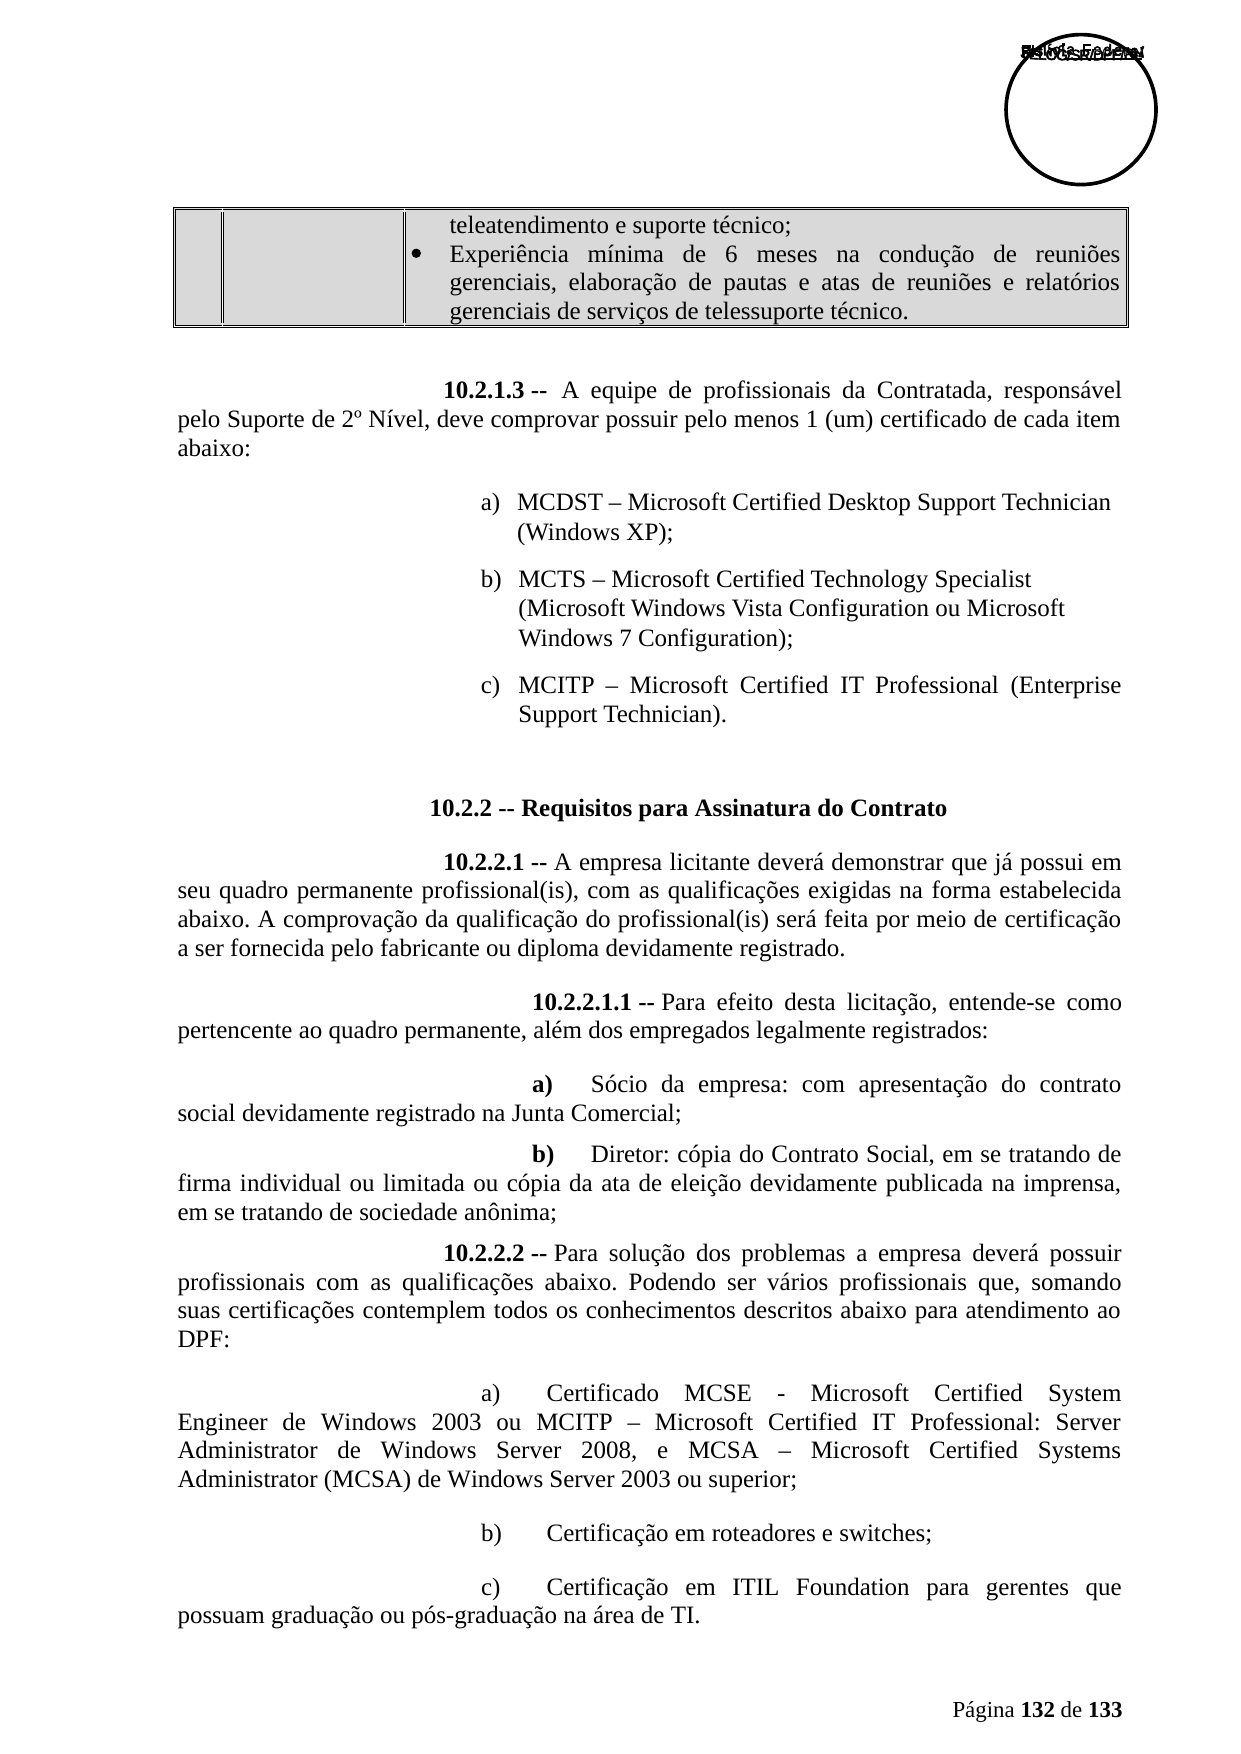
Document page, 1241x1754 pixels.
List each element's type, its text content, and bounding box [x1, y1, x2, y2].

list Certificação em roteadores e switches; [177, 1518, 1122, 1547]
list Certificação em ITIL Foundation para gerentes que possuam graduação ou pós-graduação na área de TI. [177, 1572, 1122, 1629]
list Para efeito desta licitação, entende-se como pertencente ao quadro permanente, além dos empregados legalmente registrados: [177, 987, 1122, 1044]
list A empresa licitante deverá demonstrar que já possui em seu quadro permanente profissional(is), com as qualificações exigidas na forma estabelecida abaixo. A comprovação da qualificação do profissional(is) será feita por meio de certificação a ser fornecida pelo fabricante ou diploma devidamente registrado. [177, 847, 1122, 962]
table_cell 5 [176, 210, 222, 325]
list Certificado MCSE - Microsoft Certified System Engineer de Windows 2003 ou MCITP – Microsoft Certified IT Professional: Server Administrator de Windows Server 2008, e MCSA – Microsoft Certified Systems Administrator (MCSA) de Windows Server 2003 ou superior; [177, 1378, 1122, 1493]
list MCTS – Microsoft Certified Technology Specialist (Microsoft Windows Vista Configuration ou Microsoft Windows 7 Configuration); [481, 563, 1122, 652]
list Diretor: cópia do Contrato Social, em se tratando de firma individual ou limitada ou cópia da ata de eleição devidamente publicada na imprensa, em se tratando de sociedade anônima; [177, 1139, 1122, 1226]
list MCITP – Microsoft Certified IT Professional (Enterprise Support Technician). [481, 669, 1122, 728]
list MCDST – Microsoft Certified Desktop Support Technician (Windows XP); [481, 486, 1122, 545]
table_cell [405, 210, 1126, 325]
list A equipe de profissionais da Contratada, responsável pelo Suporte de 2º Nível, deve comprovar possuir pelo menos 1 (um) certificado de cada item abaixo: [177, 375, 1122, 461]
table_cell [223, 210, 404, 325]
list Requisitos para Assinatura do Contrato [252, 793, 1122, 822]
list Para solução dos problemas a empresa deverá possuir profissionais com as qualificações abaixo. Podendo ser vários profissionais que, somando suas certificações contemplem todos os conhecimentos descritos abaixo para atendimento ao DPF: [177, 1238, 1122, 1353]
list Sócio da empresa: com apresentação do contrato social devidamente registrado na Junta Comercial; [177, 1069, 1122, 1127]
